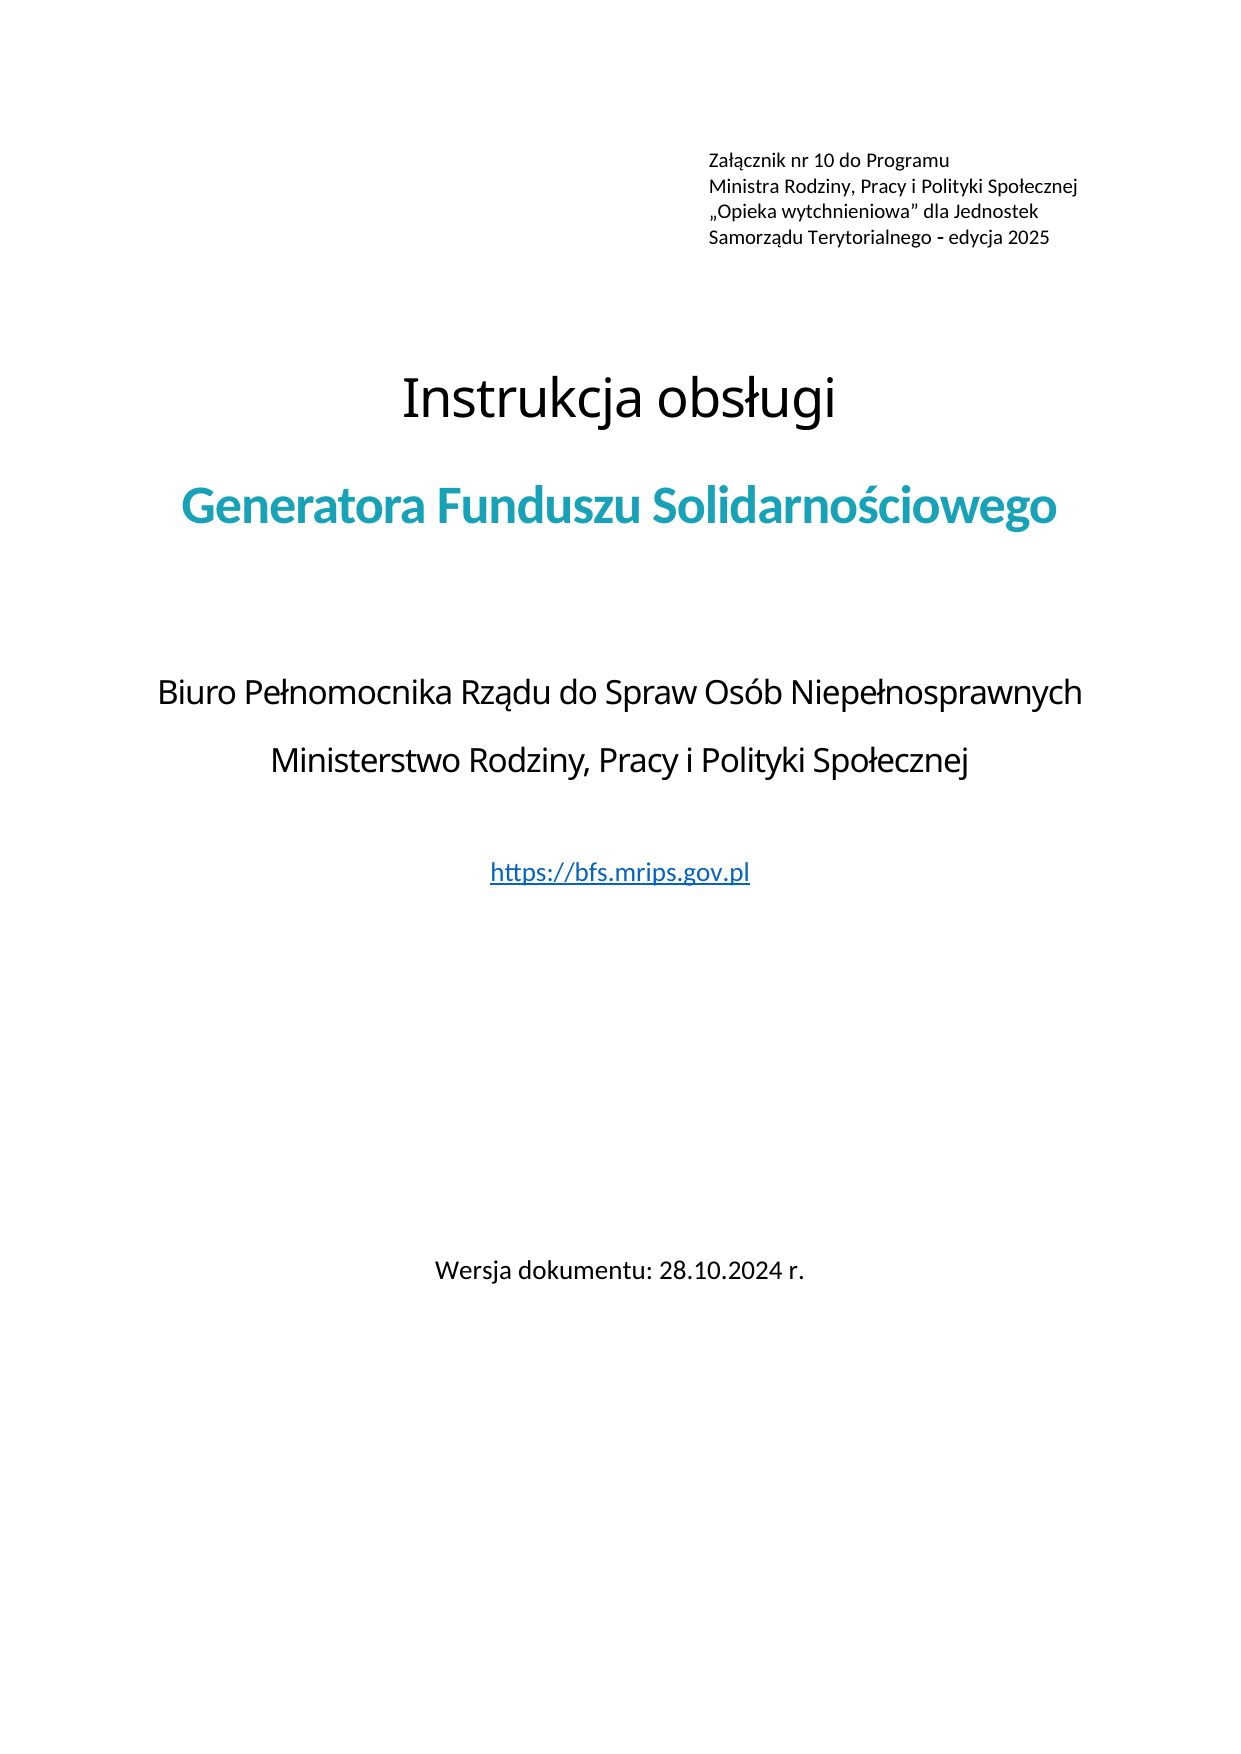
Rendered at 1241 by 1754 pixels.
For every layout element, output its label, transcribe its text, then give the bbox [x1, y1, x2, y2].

text Wersja dokumentu: 28.10.2024 r. [148, 1253, 1093, 1286]
title Instrukcja obsługi [148, 360, 1093, 434]
title Biuro Pełnomocnika Rządu do Spraw Osób Niepełnosprawnych Ministerstwo Rodziny, Pracy i Polityki Społecznej [148, 669, 1093, 782]
text Ministra Rodziny, Pracy i Polityki Społecznej [709, 173, 1093, 198]
text „Opieka wytchnieniowa” dla Jednostek Samorządu Terytorialnego edycja 2025 [709, 198, 1093, 249]
text https://bfs.mrips.gov.pl [148, 855, 1093, 888]
title Generatora Funduszu Solidarnościowego [148, 471, 1093, 537]
text Załącznik nr 10 do Programu [709, 148, 1093, 173]
